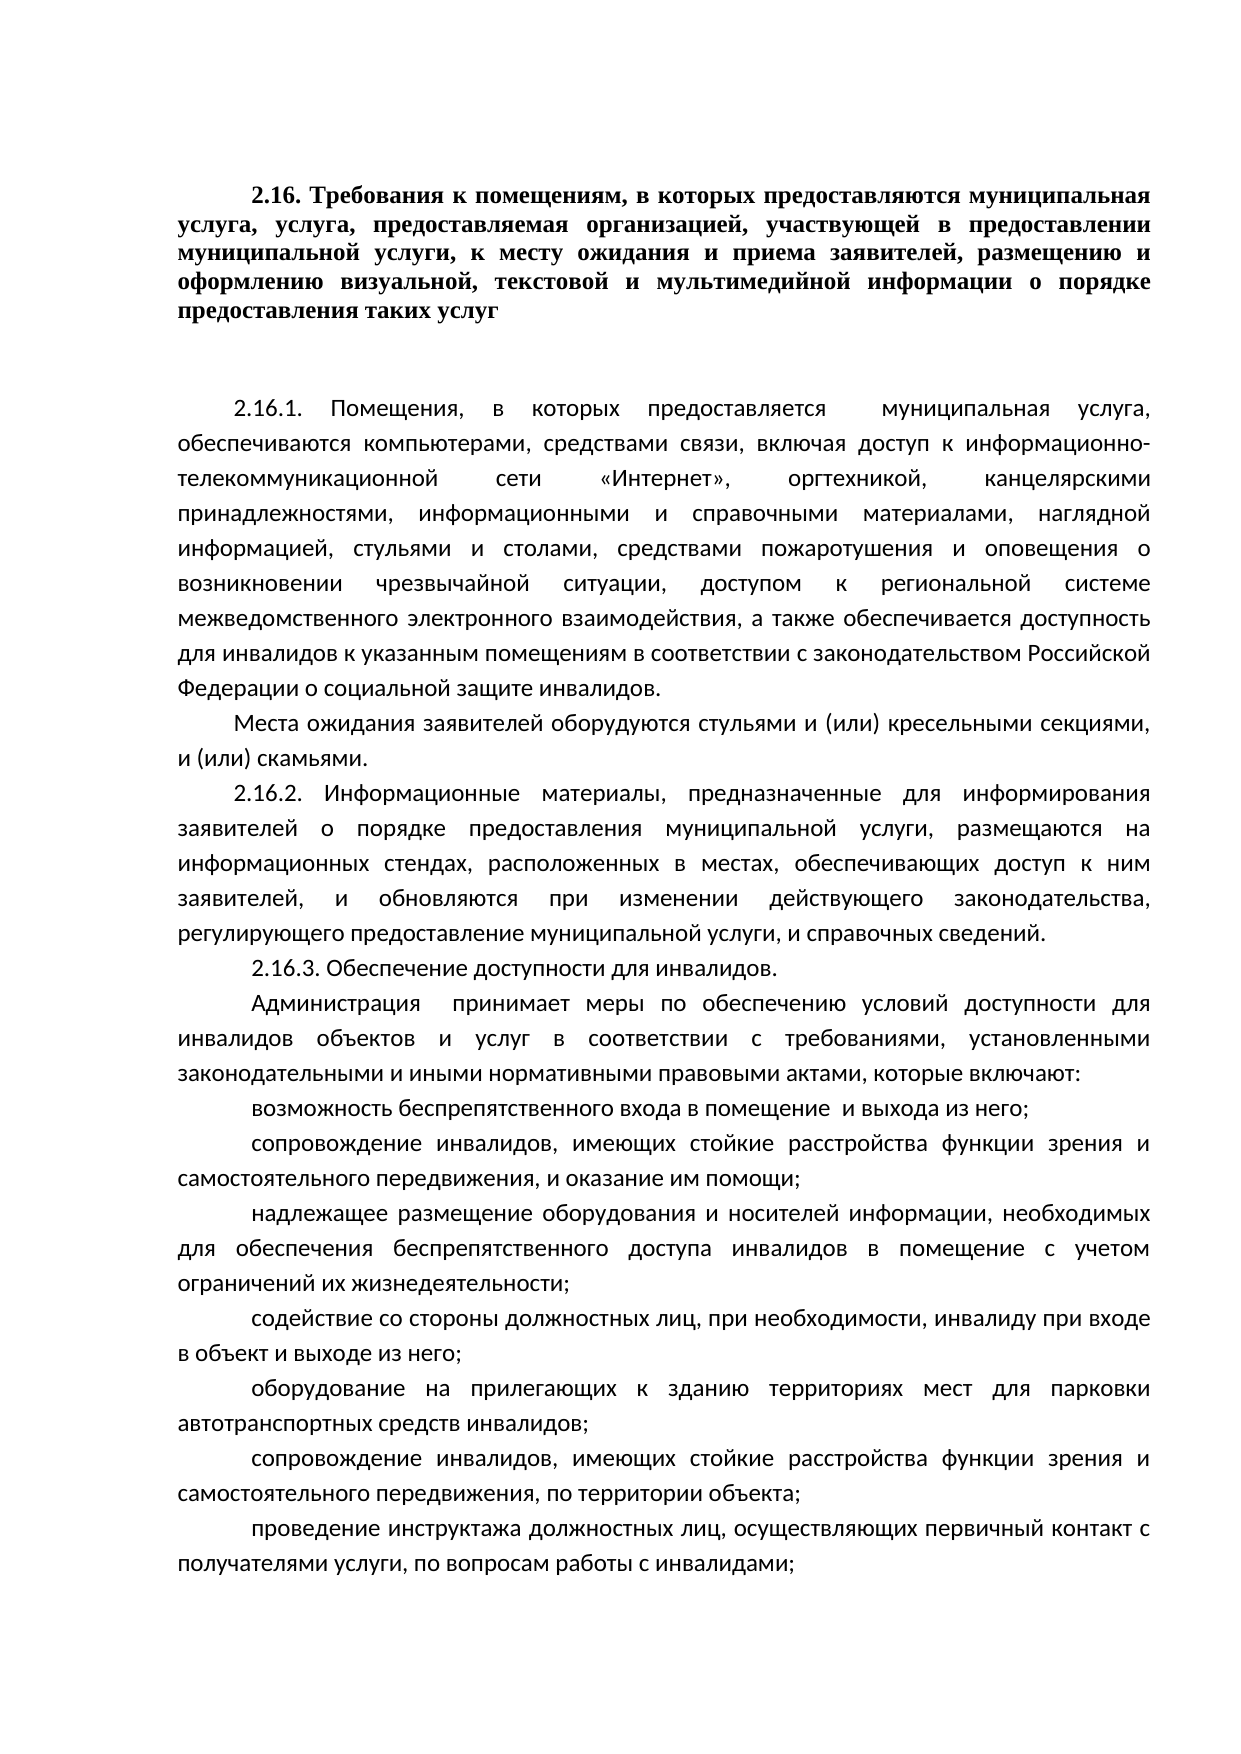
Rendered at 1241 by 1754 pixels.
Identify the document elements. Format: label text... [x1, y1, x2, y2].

text 2.16. Требования к помещениям, в которых предоставляются муниципальная услуга, услуга, предоставляемая организацией, участвующей в предоставлении муниципальной услуги, к месту ожидания и приема заявителей, размещению и оформлению визуальной, текстовой и мультимедийной информации о порядке предоставления таких услуг [177, 180, 1152, 324]
text 2.16.2. Информационные материалы, предназначенные для информирования заявителей о порядке предоставления муниципальной услуги, размещаются на информационных стендах, расположенных в местах, обеспечивающих доступ к ним заявителей, и обновляются при изменении действующего законодательства, регулирующего предоставление муниципальной услуги, и справочных сведений. [177, 777, 1152, 947]
text 2.16.1. Помещения, в которых предоставляется муниципальная услуга, обеспечиваются компьютерами, средствами связи, включая доступ к информационно-телекоммуникационной сети «Интернет», оргтехникой, канцелярскими принадлежностями, информационными и справочными материалами, наглядной информацией, стульями и столами, средствами пожаротушения и оповещения о возникновении чрезвычайной ситуации, доступом к региональной системе межведомственного электронного взаимодействия, а также обеспечивается доступность для инвалидов к указанным помещениям в соответствии с законодательством Российской Федерации о социальной защите инвалидов. [177, 392, 1152, 702]
text проведение инструктажа должностных лиц, осуществляющих первичный контакт с получателями услуги, по вопросам работы с инвалидами; [177, 1512, 1152, 1577]
text Администрация принимает меры по обеспечению условий доступности для инвалидов объектов и услуг в соответствии с требованиями, установленными законодательными и иными нормативными правовыми актами, которые включают: [177, 987, 1152, 1087]
text сопровождение инвалидов, имеющих стойкие расстройства функции зрения и самостоятельного передвижения, и оказание им помощи; [177, 1127, 1152, 1192]
text 2.16.3. Обеспечение доступности для инвалидов. [177, 952, 1152, 982]
text возможность беспрепятственного входа в помещение и выхода из него; [177, 1092, 1152, 1122]
text сопровождение инвалидов, имеющих стойкие расстройства функции зрения и самостоятельного передвижения, по территории объекта; [177, 1442, 1152, 1507]
text содействие со стороны должностных лиц, при необходимости, инвалиду при входе в объект и выходе из него; [177, 1302, 1152, 1367]
text Места ожидания заявителей оборудуются стульями и (или) кресельными секциями, и (или) скамьями. [177, 707, 1152, 772]
text надлежащее размещение оборудования и носителей информации, необходимых для обеспечения беспрепятственного доступа инвалидов в помещение с учетом ограничений их жизнедеятельности; [177, 1197, 1152, 1297]
text оборудование на прилегающих к зданию территориях мест для парковки автотранспортных средств инвалидов; [177, 1372, 1152, 1437]
